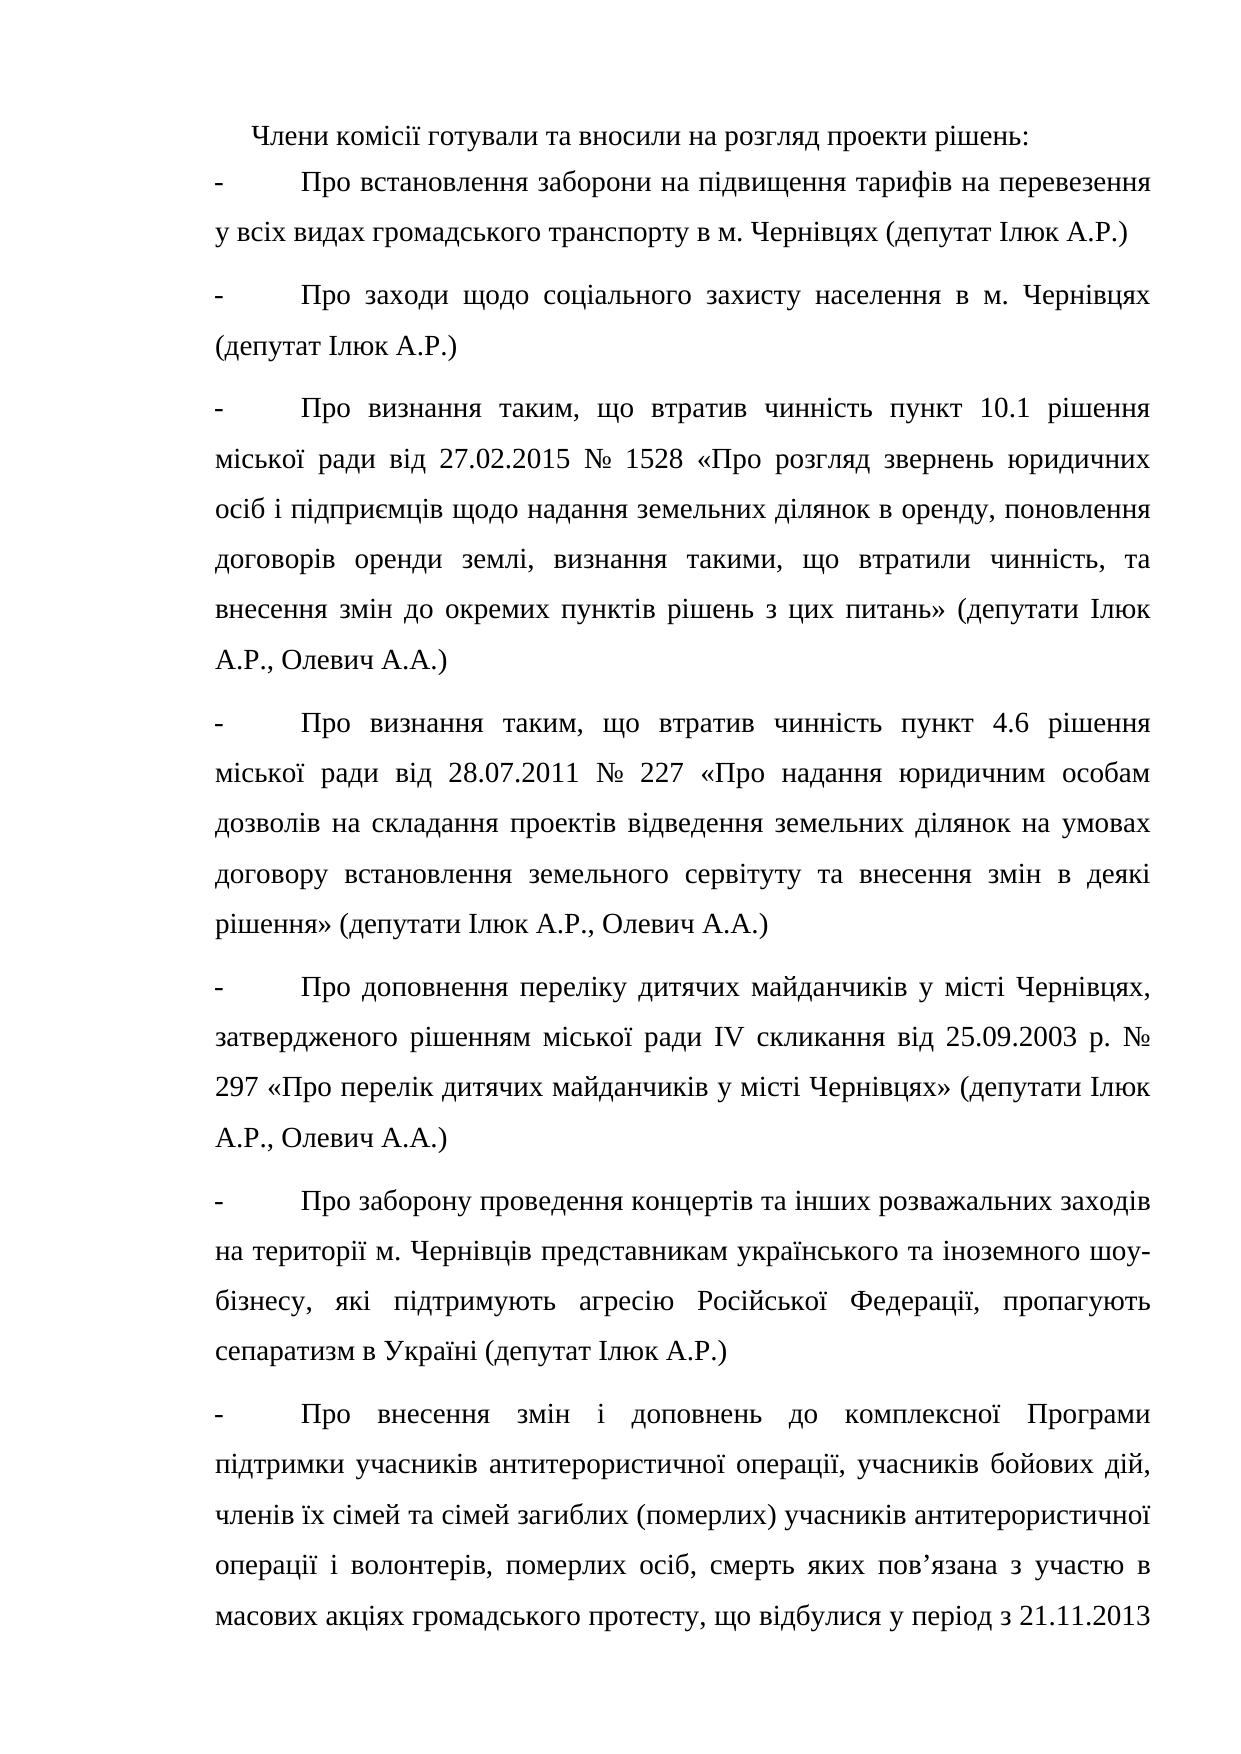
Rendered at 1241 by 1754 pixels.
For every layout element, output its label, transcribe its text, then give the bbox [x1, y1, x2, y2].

list Про заходи щодо соціального захисту населення в м. Чернівцях (депутат Ілюк А.Р.) [214, 277, 1152, 361]
list Про встановлення заборони на підвищення тарифів на перевезення у всіх видах громадського трану в м. Чернівцях (депутат Ілюк А.Р.) [214, 164, 1152, 248]
text Члени комісії готували та вносили на розгляд проекти рішень: [251, 118, 1152, 152]
list Про визнання таким, що втратив чинність пункт 4.6 рішення міської ради від 28.07.2011 № 227 «Про надання юридичним особам дозволів на складання проектів відведення земельних ділянок на умовах договору встановлення земельного сервітуту та внесення змін в деякі рішення» (депутати Ілюк А.Р., Олевич А.А.) [214, 705, 1152, 939]
list Про доповнення переліку дитячих майданчиків у місті Чернівцях, затвердженого рішенням міської ради ІV скликання від 25.09.2003 р. № 297 «Про перелік дитячих майданчиків у місті Чернівцях» (депутати Ілюк А.Р., Олевич А.А.) [214, 969, 1152, 1153]
list Про визнання таким, що втратив чинність пункт 10.1 рішення міської ради від 27.02.2015 № 1528 «Про розгляд звернень юридичних осіб і підприємців щодо надання земельних ділянок в оренду, поновлення договорів оренди землі, визнання такими, що втратили чинність, та внесення змін до окремих пунктів рішень з цих питань» (депутати Ілюк А.Р., Олевич А.А.) [214, 390, 1152, 676]
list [214, 1396, 1152, 1631]
list Про заборону проведення концертів та інших розважальних заходів на території м. Чернівців представникам українського та іноземного шоу-бізнесу, які підтримують агресію Російської Федерації, пропагують сепаратизм в Україні (депутат Ілюк А.Р.) [214, 1183, 1152, 1367]
